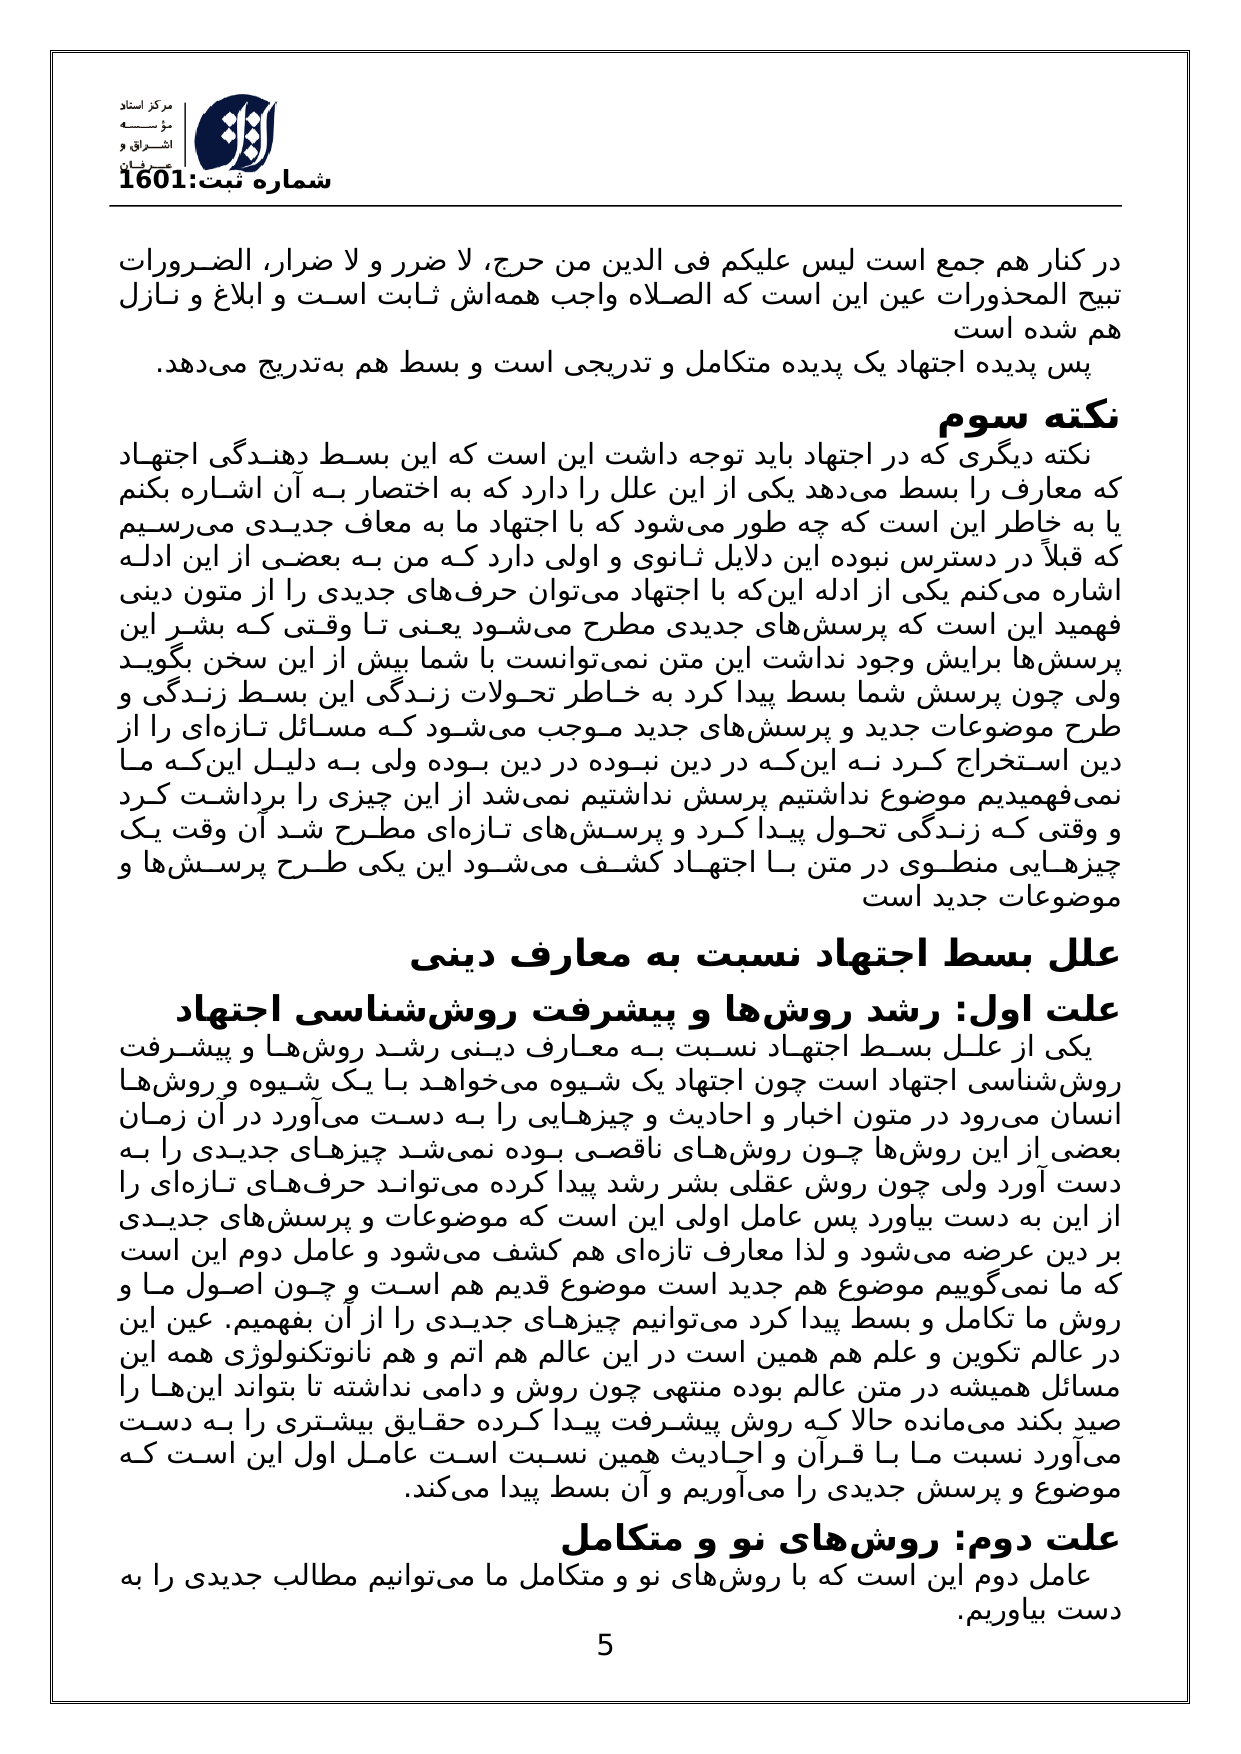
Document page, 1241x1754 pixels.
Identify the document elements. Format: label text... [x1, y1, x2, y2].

subtitle علت دوم: روش‌های نو و متکامل [118, 1517, 1122, 1558]
picture [112, 87, 279, 176]
text عامل دوم این است که با روش‌های نو و متکامل ما می‌توانیم مطالب جدیدی را به دست بیاوریم. [118, 1558, 1122, 1626]
text پس پدیده اجتهاد یک پدیده متکامل و تدریجی است و بسط هم به‌تدریج می‌دهد. [118, 345, 1122, 379]
subtitle علل بسط اجتهاد نسبت به معارف دینی [118, 932, 1122, 976]
subtitle علت اول: رشد روش‌ها و پیشرفت روش‌شناسی اجتهاد [118, 988, 1122, 1029]
text یکی از علل بسط اجتهاد نسبت به معارف دینی رشد روش‌ها و پیشرفت روش‌شناسی اجتهاد است چون اجتهاد یک شیوه می‌خواهد با یک شیوه و روش‌ها انسان می‌رود در متون اخبار و احادیث و چیزهایی را به دست می‌آورد در آن زمان بعضی از این روش‌ها چون روش‌های ناقصی بوده نمی‌شد چیزهای جدیدی را به دست آورد ولی چون روش عقلی بشر رشد پیدا کرده می‌تواند حرف‌های تازه‌ای را از این به دست بیاورد پس عامل اولی این است که موضوعات و پرسش‌های جدیدی بر دین عرضه می‌شود و لذا معارف تازه‌ای هم کشف می‌شود و عامل دوم این است که ما نمی‌گوییم موضوع هم جدید است موضوع قدیم هم است و چون اصول ما و روش ما تکامل و بسط پیدا کرد می‌توانیم چیزهای جدیدی را از آن بفهمیم. عین این در عالم تکوین و علم هم همین است در این عالم هم اتم و هم نانوتکنولوژی همه این مسائل همیشه در متن عالم بوده منتهی چون روش و دامی نداشته تا بتواند این‌ها را صید بکند می‌مانده حالا که روش پیشرفت پیدا کرده حقایق بیشتری را به دست می‌آورد نسبت ما با قرآن و احادیث همین نسبت است عامل اول این است که موضوع و پرسش جدیدی را می‌آوریم و آن بسط پیدا می‌کند. [118, 1029, 1122, 1505]
subtitle نکته سوم [118, 392, 1122, 438]
text نکته دیگری که در اجتهاد باید توجه داشت این است که این بسط دهندگی اجتهاد که معارف را بسط می‌دهد یکی از این علل را دارد که به اختصار به آن اشاره بکنم یا به خاطر این است که چه طور می‌شود که با اجتهاد ما به معاف جدیدی می‌رسیم که قبلاً در دسترس نبوده این دلایل ثانوی و اولی دارد که من به بعضی از این ادله اشاره می‌کنم یکی از ادله این‌که با اجتهاد می‌توان حرف‌های جدیدی را از متون دینی فهمید این است که پرسش‌های جدیدی مطرح می‌شود یعنی تا وقتی که بشر این پرسش‌ها برایش وجود نداشت این متن نمی‌توانست با شما بیش از این سخن بگوید ولی چون پرسش شما بسط پیدا کرد به خاطر تحولات زندگی این بسط زندگی و طرح موضوعات جدید و پرسش‌های جدید موجب می‌شود که مسائل تازه‌ای را از دین استخراج کرد نه این‌که در دین نبوده در دین بوده ولی به دلیل این‌که ما نمی‌فهمیدیم موضوع نداشتیم پرسش نداشتیم نمی‌شد از این چیزی را برداشت کرد و وقتی که زندگی تحول پیدا کرد و پرسش‌های تازه‌ای مطرح شد آن وقت یک چیزهایی منطوی در متن با اجتهاد کشف می‌شود این یکی طرح پرسش‌ها و موضوعات جدید است [118, 438, 1122, 913]
